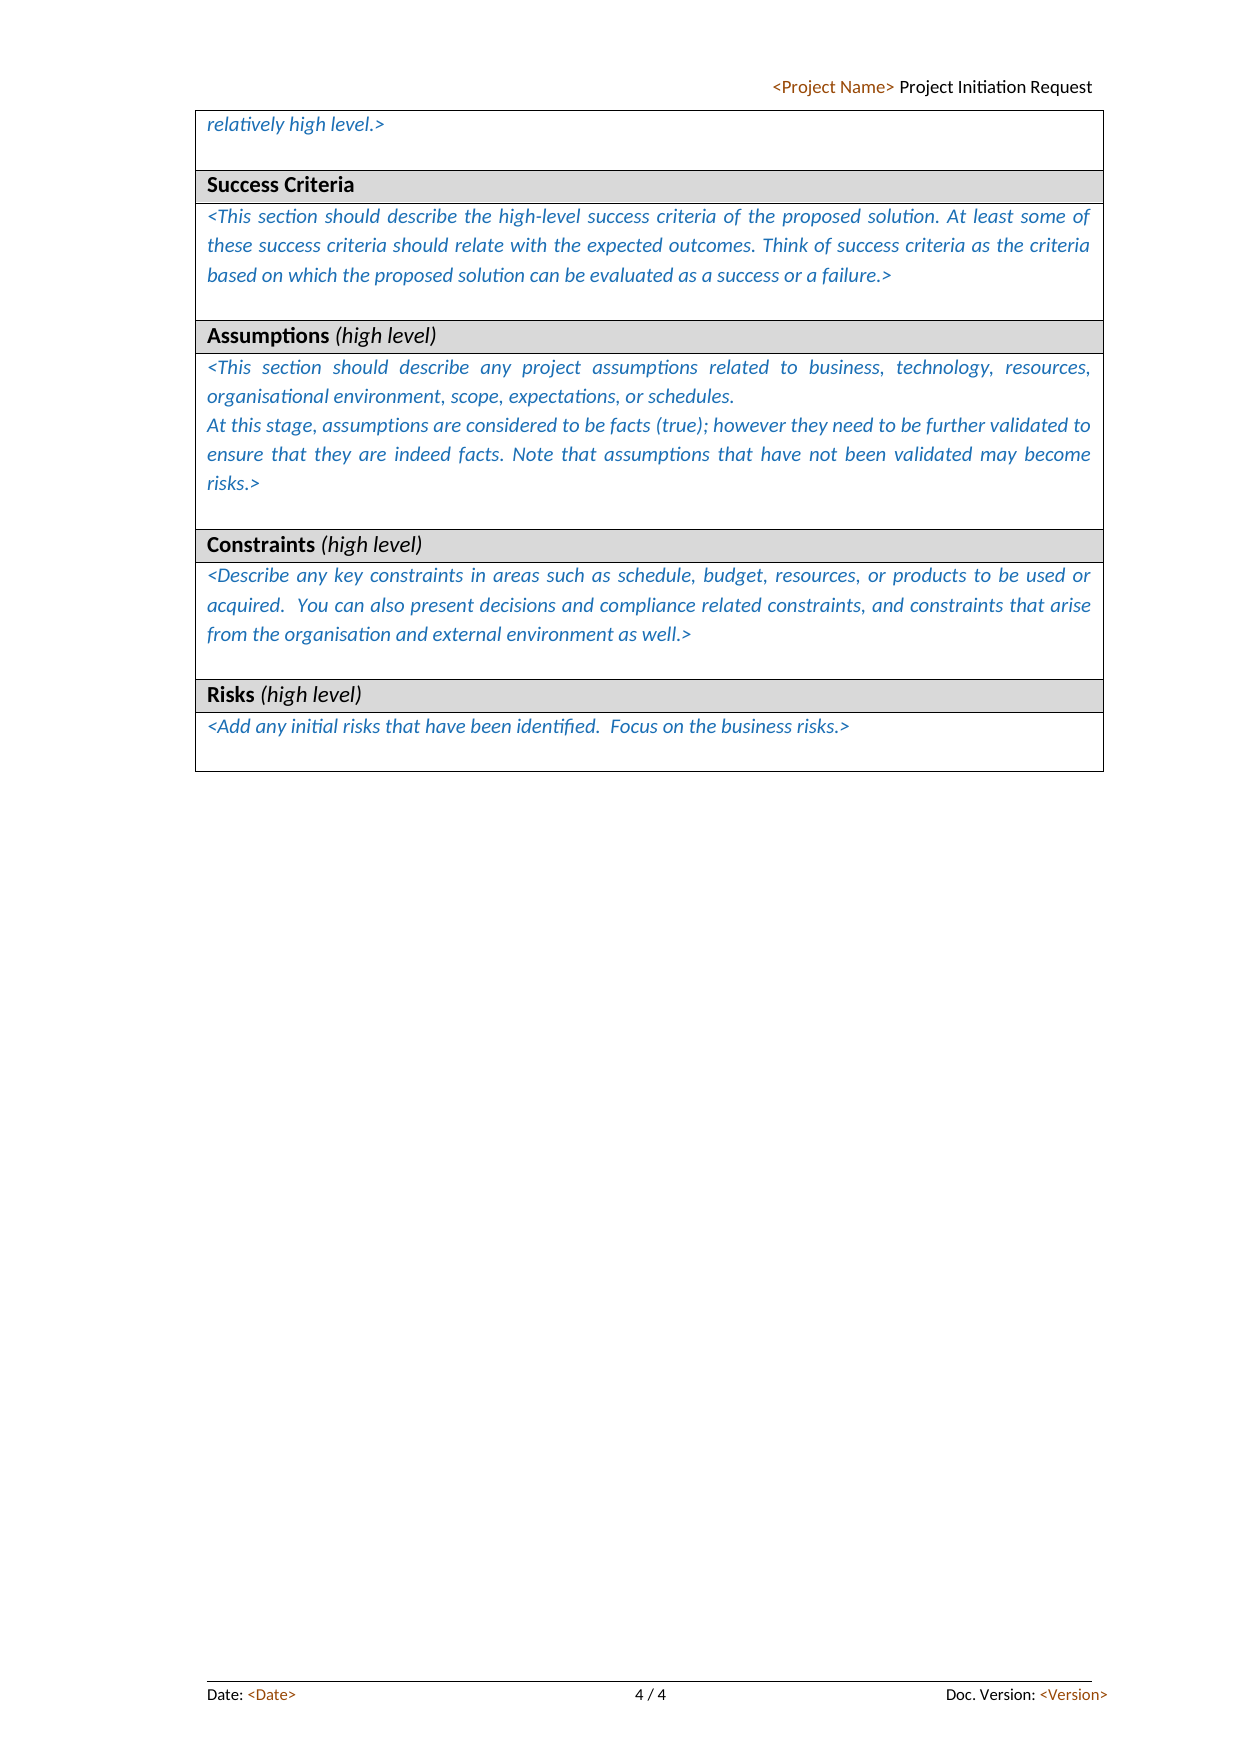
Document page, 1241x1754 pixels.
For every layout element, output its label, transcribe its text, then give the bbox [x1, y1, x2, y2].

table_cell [196, 111, 1103, 169]
table_cell Success Criteria [196, 171, 1103, 202]
table_cell <Describe any key constraints in areas such as schedule, budget, resources, or products to be used or acquired. You can also present decisions and compliance related constraints, and constraints that arise from the organisation and external environment as well.> [196, 563, 1103, 679]
table_cell <Add any initial risks that have been identified. Focus on the business risks.> [196, 713, 1103, 771]
table_cell Risks (high level) [196, 680, 1103, 712]
table_cell <This section should describe the high-level success criteria of the proposed solution. At least some of these success criteria should relate with the expected outcomes. Think of success criteria as the criteria based on which the proposed solution can be evaluated as a success or a failure.> [196, 204, 1103, 320]
table_cell Constraints (high level) [196, 530, 1103, 562]
table_cell Assumptions (high level) [196, 321, 1103, 353]
table_cell <This section should describe any project assumptions related to business, technology, resources, organisational environment, scope, expectations, or schedules. At this stage, assumptions are considered to be facts (true); however they need to be further validated to ensure that they are indeed facts. Note that assumptions that have not been validated may become risks.> [196, 354, 1103, 529]
